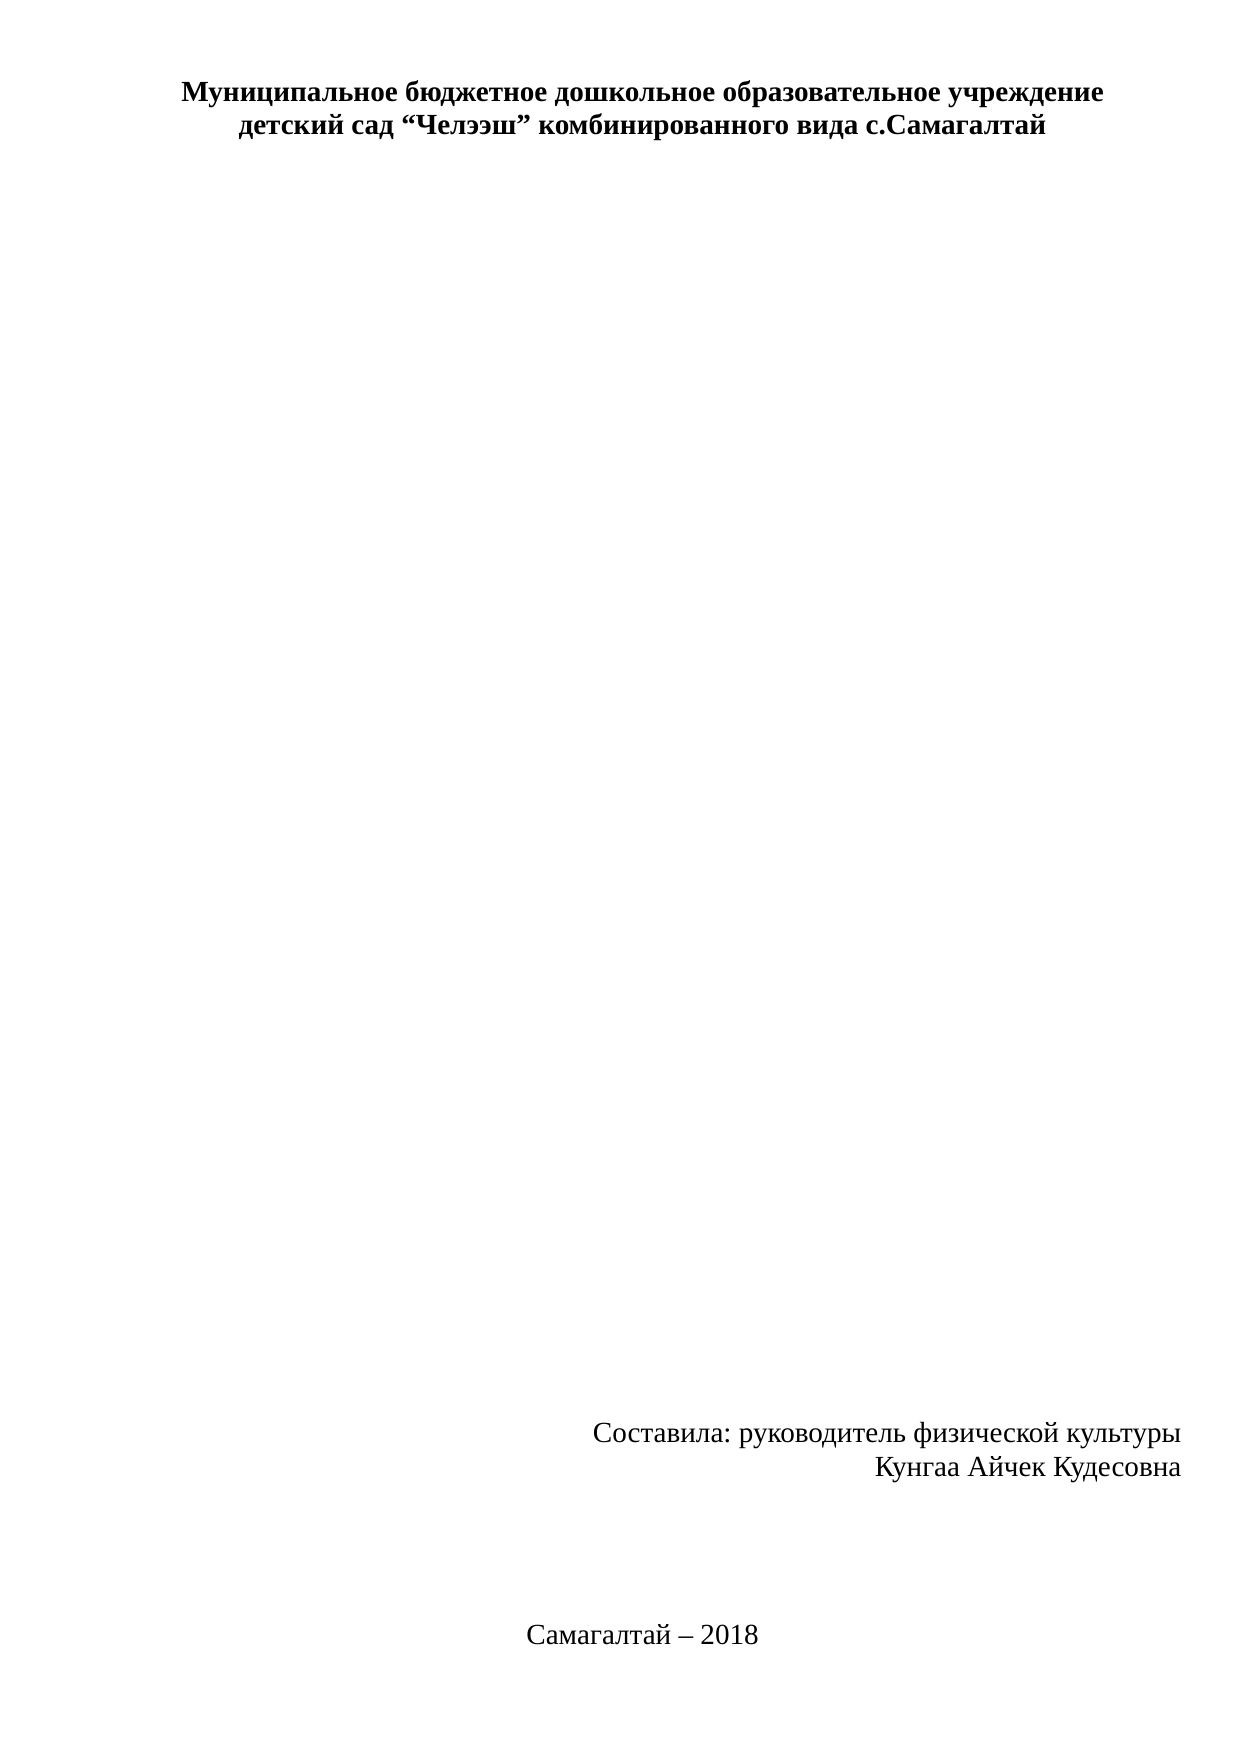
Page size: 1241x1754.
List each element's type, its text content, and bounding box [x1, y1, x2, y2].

text Кунгаа Айчек Кудесовна [103, 1449, 1181, 1483]
text детский сад “Челээш” комбинированного вида с.Самагалтай [103, 107, 1181, 141]
text Самагалтай – 2018 [103, 1617, 1181, 1650]
text Составила: руководитель физической культуры [103, 1416, 1181, 1449]
text Муниципальное бюджетное дошкольное образовательное учреждение [103, 74, 1181, 107]
